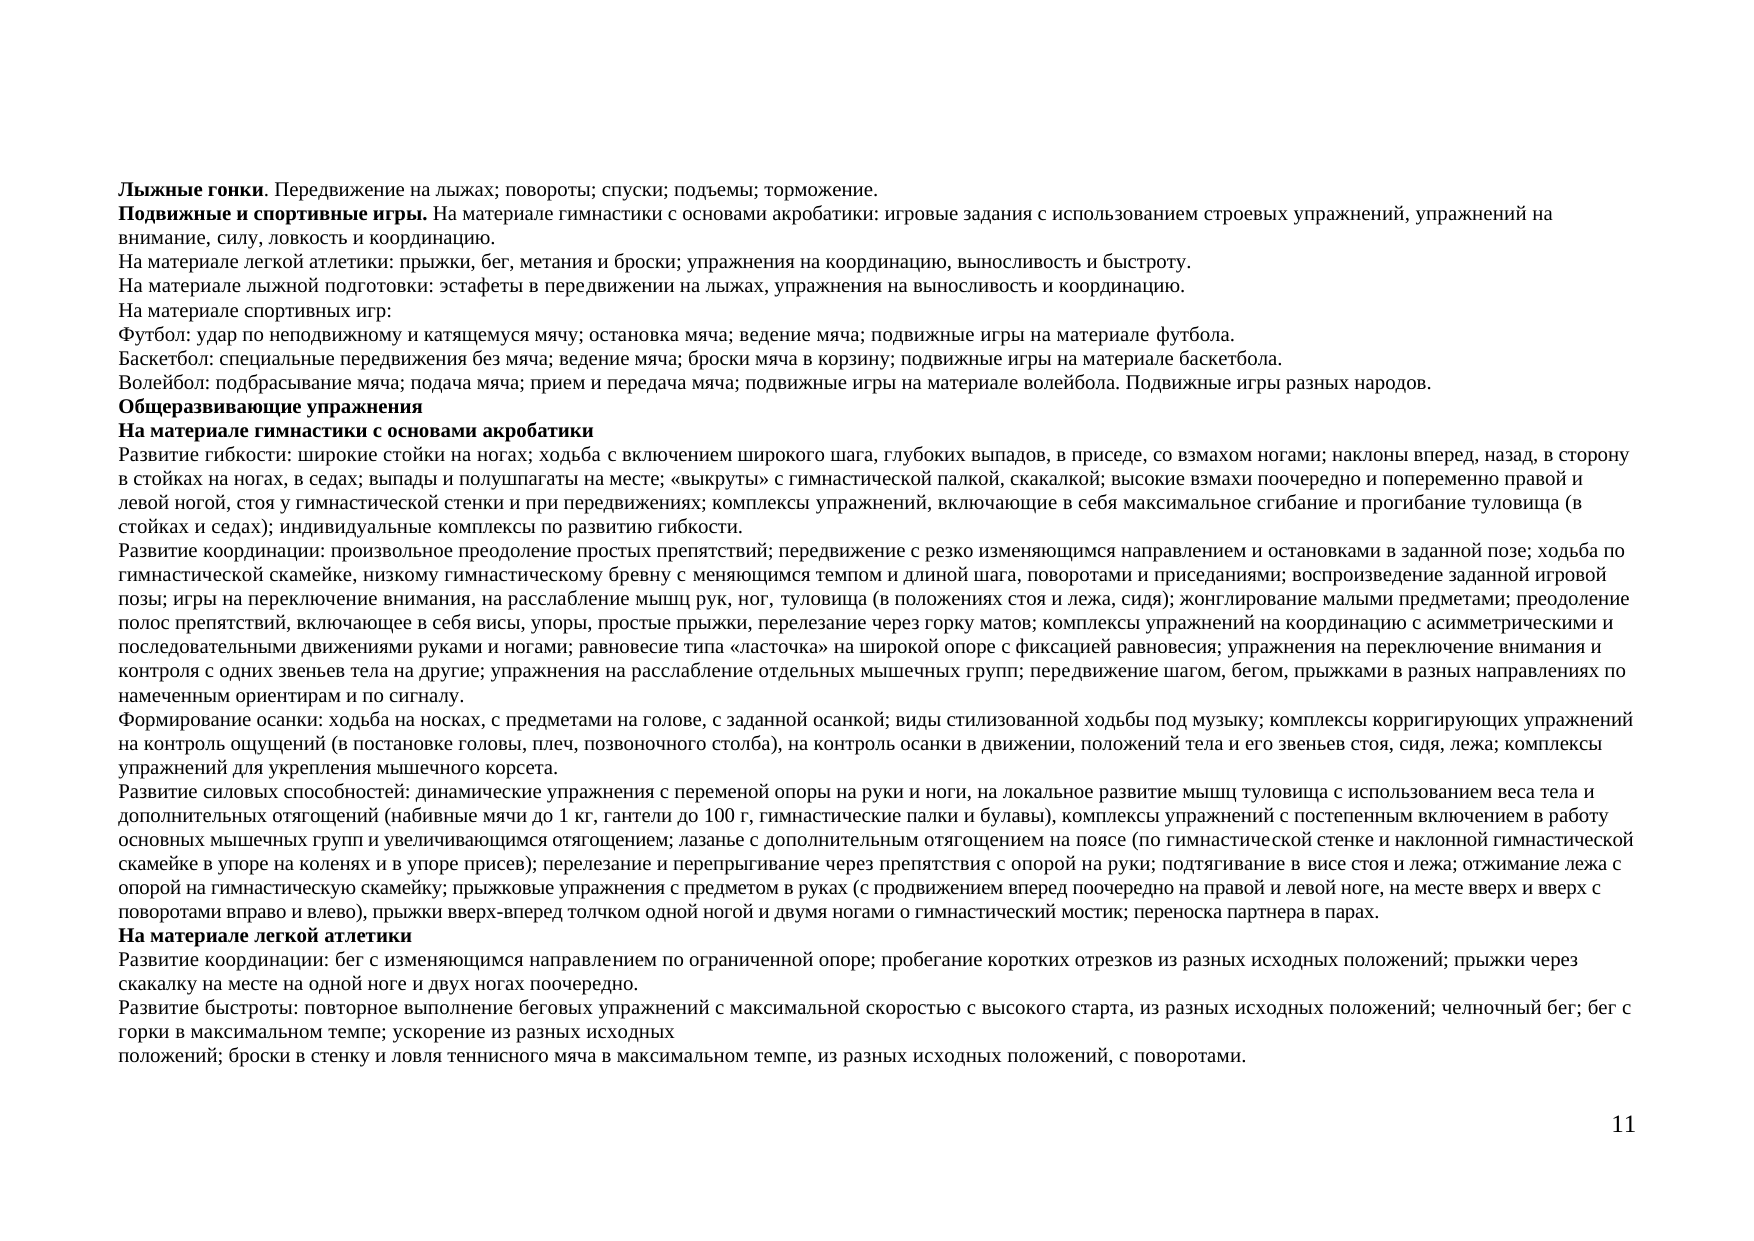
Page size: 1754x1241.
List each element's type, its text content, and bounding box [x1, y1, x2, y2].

text Лыжные гонки. Передвижение на лыжах; повороты; спуски; подъемы; торможение. [118, 177, 1636, 201]
text На материале лыжной подготовки: эстафеты в передвижении на лыжах, упражнения на выносливость и координацию. [118, 273, 1636, 297]
text На материале спортивных игр: [118, 297, 1636, 322]
text На материале гимнастики с основами акробатики [118, 418, 1636, 442]
text Подвижные и спортивные игры. На материале гимнастики с основами акробатики: игровые задания с использованием строевых упражнений, упражнений на внимание, силу, ловкость и координацию. [118, 201, 1636, 249]
text Развитие координации: бег с изменяющимся направлением по ограниченной опоре; пробегание коротких отрезков из разных исходных положений; прыжки через скакалку на месте на одной ноге и двух ногах поочередно. [118, 947, 1636, 995]
text На материале легкой атлетики: прыжки, бег, метания и броски; упражнения на координацию, выносливость и быстроту. [118, 249, 1636, 273]
text Общеразвивающие упражнения [118, 394, 1636, 418]
text Развитие быстроты: повторное выполнение беговых упражнений с максимальной скоростью с высокого старта, из разных исходных положений; челночный бег; бег с горки в максимальном темпе; ускорение из разных исходных положений; броски в стенку и ловля теннисного мяча в максимальном темпе, из разных исходных положений, с поворотами. [118, 995, 1636, 1067]
text Футбол: удар по неподвижному и катящемуся мячу; остановка мяча; ведение мяча; подвижные игры на материале футбола. [118, 322, 1636, 346]
text Волейбол: подбрасывание мяча; подача мяча; прием и передача мяча; подвижные игры на материале волейбола. Подвижные игры разных народов. [118, 370, 1636, 394]
text На материале легкой атлетики [118, 923, 1636, 947]
text Развитие координации: произвольное преодоление простых препятствий; передвижение с резко изменяющимся направлением и остановками в заданной позе; ходьба по гимнастической скамейке, низкому гимнастическому бревну с меняющимся темпом и длиной шага, поворотами и приседаниями; воспроизведение заданной игровой позы; игры на переключение внимания, на расслабление мышц рук, ног, туловища (в положениях стоя и лежа, сидя); жонглирование малыми предметами; преодоление полос препятствий, включающее в себя висы, упоры, простые прыжки, перелезание через горку матов; комплексы упражнений на координацию с асимметрическими и последовательными движениями руками и ногами; равновесие типа «ласточка» на широкой опоре с фиксацией равновесия; упражнения на переключение внимания и контроля с одних звеньев тела на другие; упражнения на расслабление отдельных мышечных групп; передвижение шагом, бегом, прыжками в разных направлениях по намеченным ориентирам и по сигналу. [118, 538, 1636, 707]
text Развитие гибкости: широкие стойки на ногах; ходьба с включением широкого шага, глубоких выпадов, в приседе, со взмахом ногами; наклоны вперед, назад, в сторону в стойках на ногах, в седах; выпады и полушпагаты на месте; «выкруты» с гимнастической палкой, скакалкой; высокие взмахи поочередно и попеременно правой и левой ногой, стоя у гимнастической стенки и при передвижениях; комплексы упражнений, включающие в себя максимальное сгибание и прогибание туловища (в стойках и седах); индивидуальные комплексы по развитию гибкости. [118, 442, 1636, 538]
text Баскетбол: специальные передвижения без мяча; ведение мяча; броски мяча в корзину; подвижные игры на материале баскетбола. [118, 346, 1636, 370]
text Формирование осанки: ходьба на носках, с предметами на голове, с заданной осанкой; виды стилизованной ходьбы под музыку; комплексы корригирующих упражнений на контроль ощущений (в постановке головы, плеч, позвоночного столба), на контроль осанки в движении, положений тела и его звеньев стоя, сидя, лежа; комплексы упражнений для укрепления мышечного корсета. [118, 707, 1636, 779]
text Развитие силовых способностей: динамические упражнения с переменой опоры на руки и ноги, на локальное развитие мышц туловища с использованием веса тела и дополнительных отягощений (набивные мячи до 1 кг, гантели до 100 г, гимнастические палки и булавы), комплексы упражнений с постепенным включением в работу основных мышечных групп и увеличивающимся отягощением; лазанье с дополнительным отягощением на поясе (по гимнастической стенке и наклонной гимнастической скамейке в упоре на коленях и в упоре присев); перелезание и перепрыгивание через препятствия с опорой на руки; подтягивание в висе стоя и лежа; отжимание лежа с опорой на гимнастическую скамейку; прыжковые упражнения с предметом в руках (с продвижением вперед поочередно на правой и левой ноге, на месте вверх и вверх с поворотами вправо и влево), прыжки вверх-вперед толчком одной ногой и двумя ногами о гимнастический мостик; переноска партнера в парах. [118, 779, 1636, 923]
